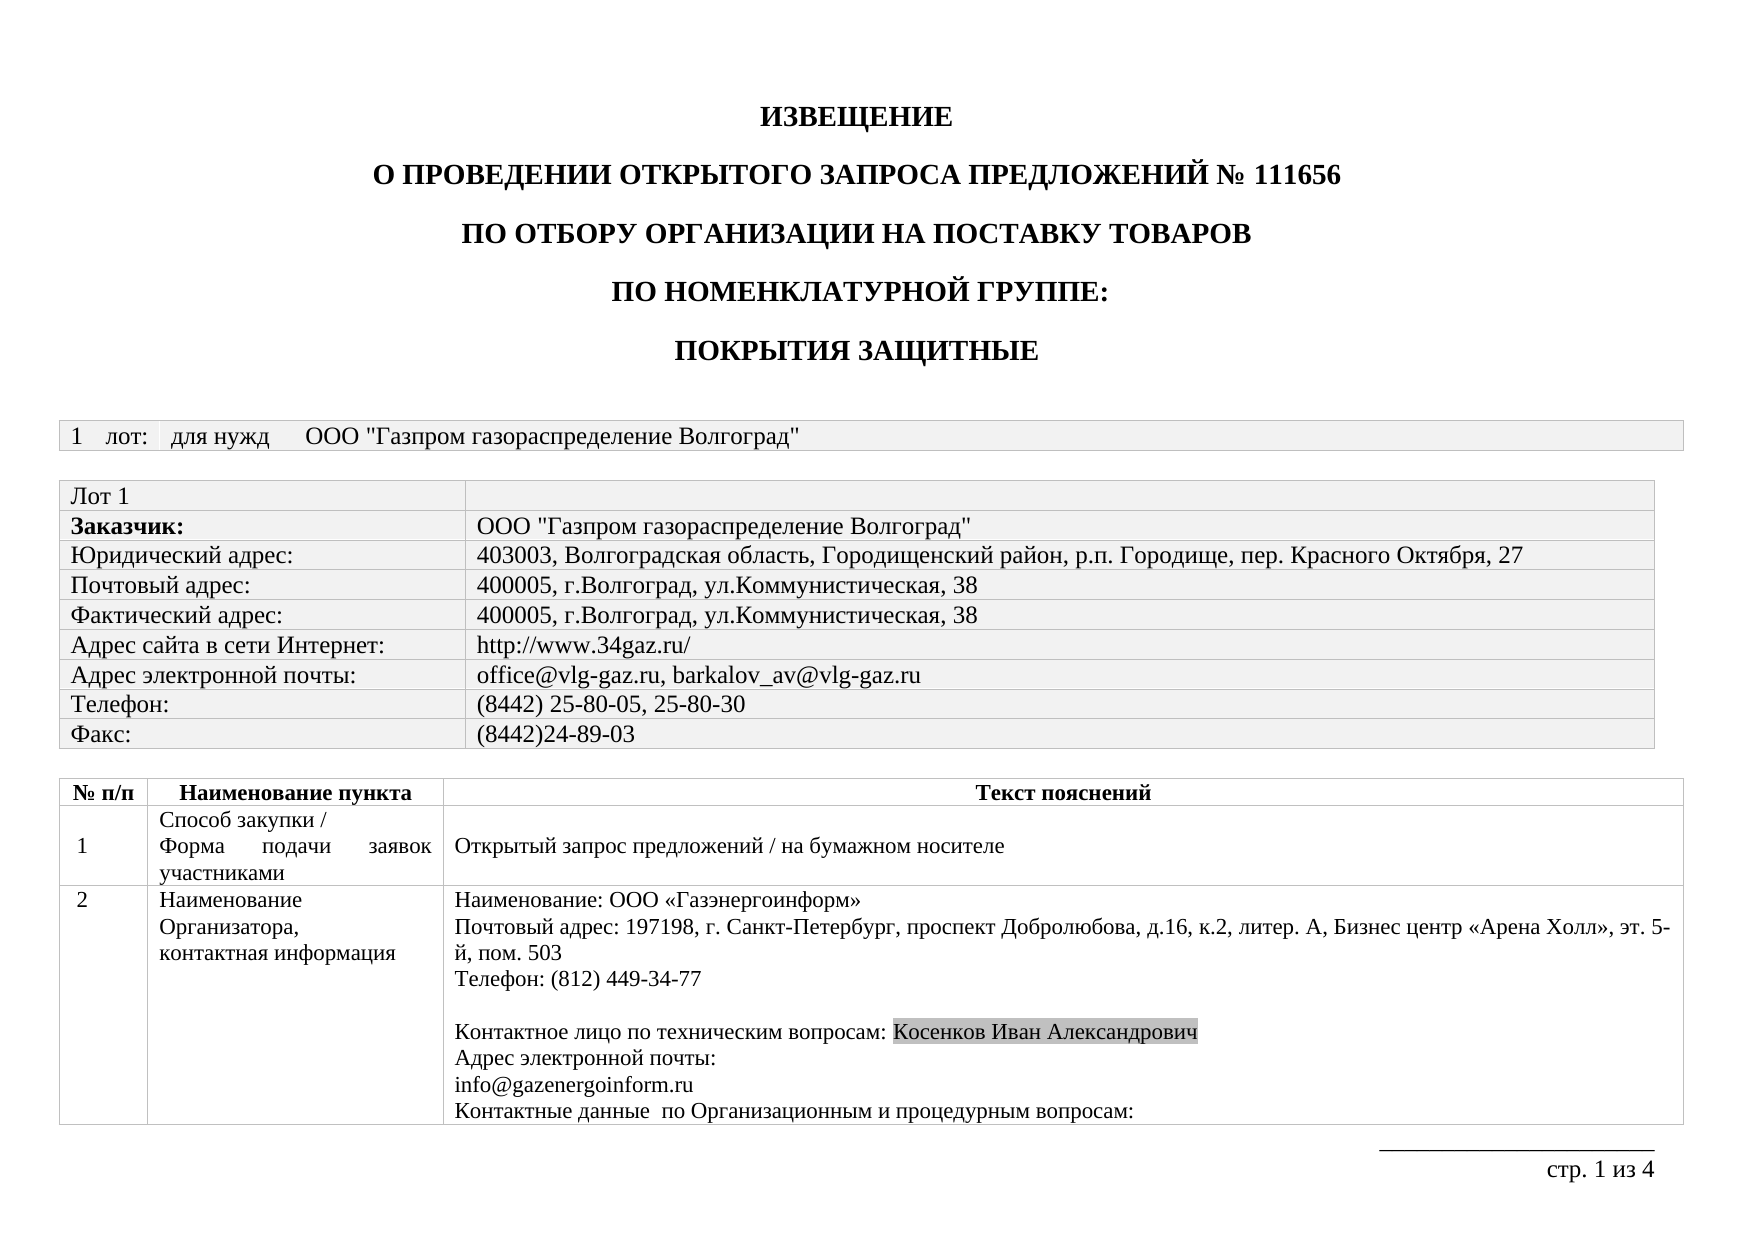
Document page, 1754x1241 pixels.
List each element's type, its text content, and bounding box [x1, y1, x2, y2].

table_header [466, 481, 1654, 510]
table_cell 400005, г.Волгоград, ул.Коммунистическая, 38 [466, 570, 1654, 599]
table_cell [60, 806, 147, 885]
table_cell Телефон: [60, 690, 465, 718]
table_header лот: [94, 421, 159, 450]
table_cell Открытый запрос предложений / на бумажном носителе [444, 806, 1683, 885]
table_cell Адрес электронной почты: [60, 660, 465, 688]
table_cell Заказчик: [60, 511, 465, 539]
table_cell Способ закупки / Форма подачи заявок участниками [148, 806, 443, 885]
text по отбору организации на поставку товаров [59, 216, 1654, 249]
table_cell 403003, Волгоградская область, Городищенский район, р.п. Городище, пер. Красного Октября, 27 [466, 541, 1654, 569]
table_cell http://www.34gaz.ru/ [466, 630, 1654, 659]
table_cell Адрес сайта в сети Интернет: [60, 630, 465, 659]
table_header 1 [60, 421, 94, 450]
table_cell Почтовый адрес: [60, 570, 465, 599]
table_header Текст пояснений [444, 779, 1683, 805]
table_cell (8442) 25-80-05, 25-80-30 [466, 690, 1654, 718]
table_header № п/п [60, 779, 147, 805]
text Покрытия защитные [59, 333, 1654, 367]
text о проведении открытого запроса предложений № 111656 [59, 157, 1654, 191]
table_header ООО "Газпром газораспределение Волгоград" [294, 421, 1683, 450]
table_header Лот 1 [60, 481, 465, 510]
table_cell ООО "Газпром газораспределение Волгоград" [466, 511, 1654, 539]
table_header Наименование пункта [148, 779, 443, 805]
text Извещение [59, 99, 1654, 132]
table_cell [60, 886, 147, 1123]
table_cell (8442)24-89-03 [466, 719, 1654, 748]
table_header для нужд [160, 421, 294, 450]
table_cell Фактический адрес: [60, 600, 465, 629]
table_cell Факс: [60, 719, 465, 748]
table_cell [444, 886, 1683, 1123]
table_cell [148, 886, 443, 1123]
table_cell office@vlg-gaz.ru, barkalov_av@vlg-gaz.ru [466, 660, 1654, 688]
text по номенклатурной группе: [59, 274, 1654, 308]
table_cell Юридический адрес: [60, 541, 465, 569]
table_cell 400005, г.Волгоград, ул.Коммунистическая, 38 [466, 600, 1654, 629]
